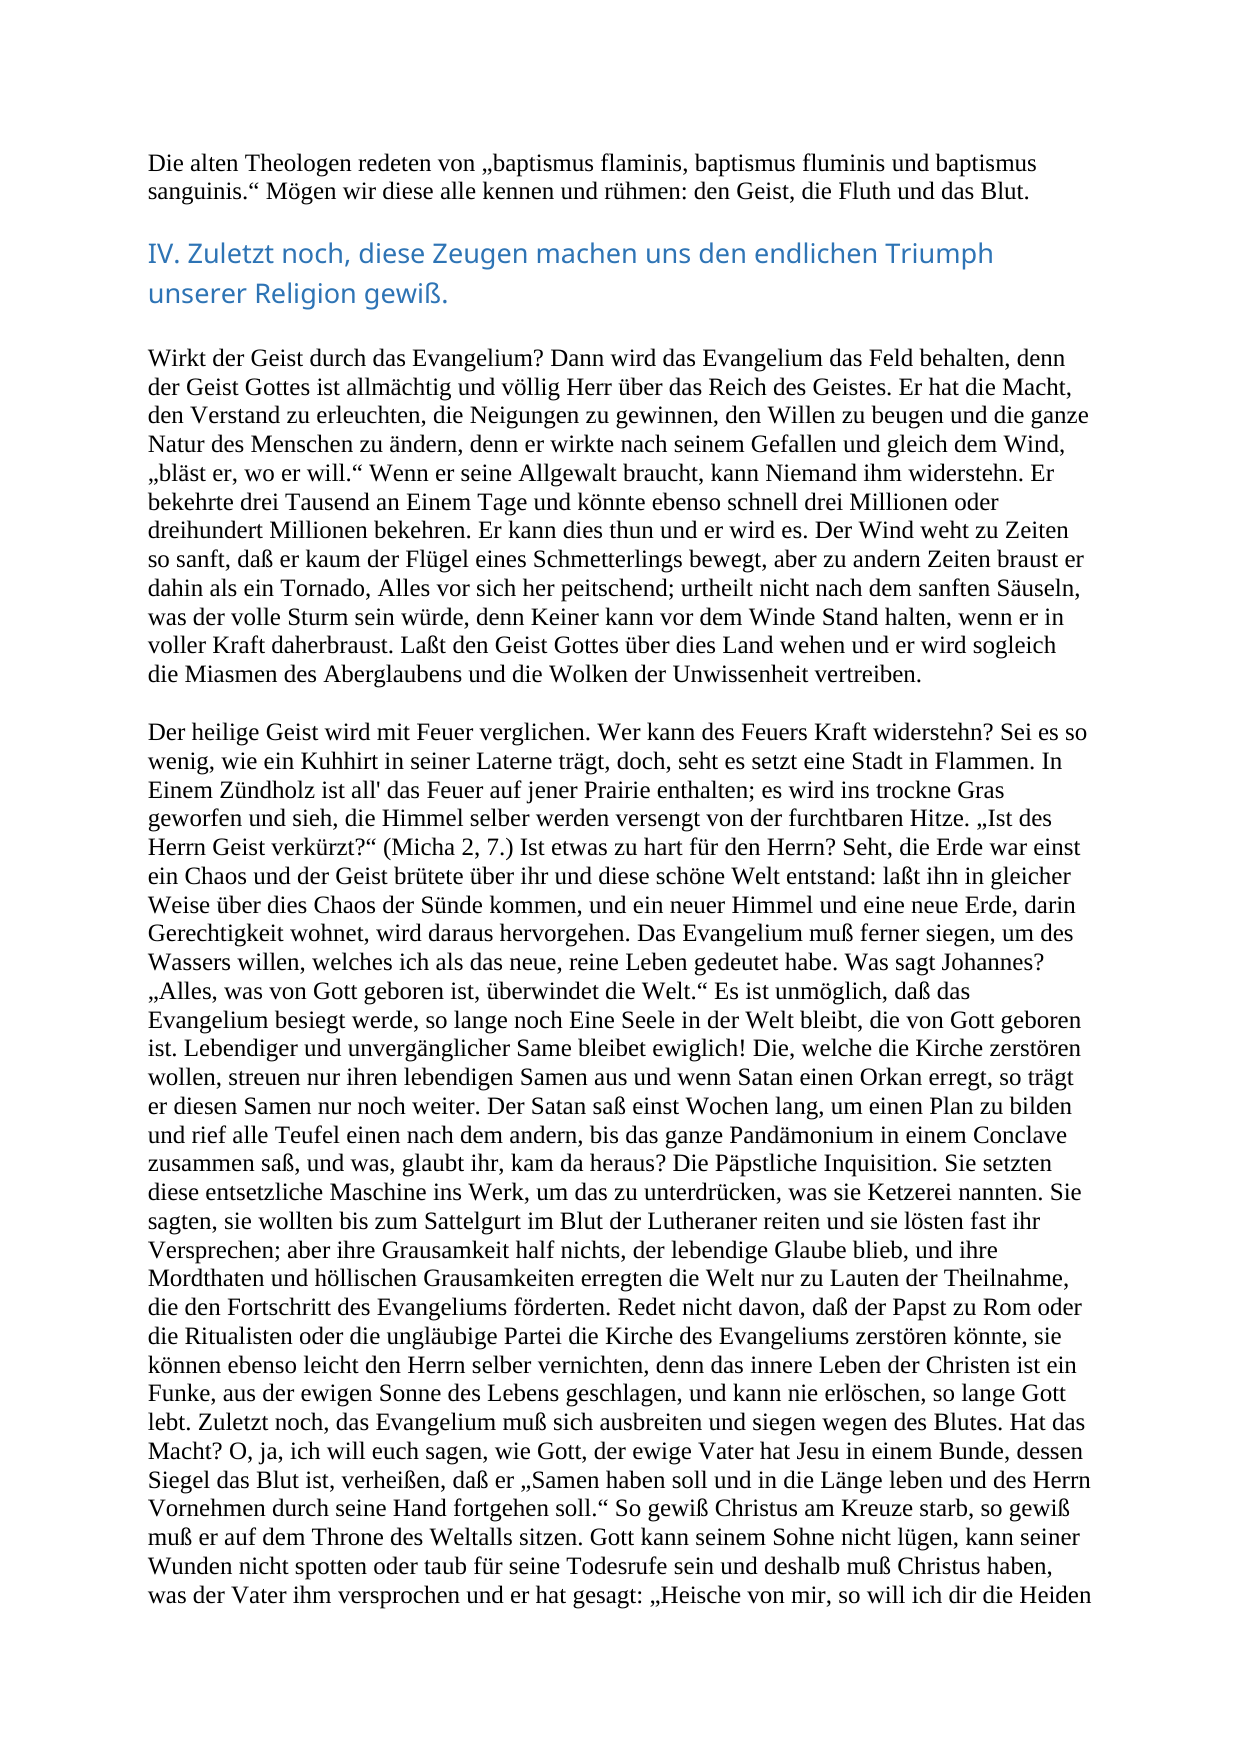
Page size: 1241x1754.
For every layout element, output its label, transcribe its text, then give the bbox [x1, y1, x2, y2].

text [148, 717, 1093, 1608]
text Wirkt der Geist durch das Evangelium? Dann wird das Evangelium das Feld behalten, denn der Geist Gottes ist allmächtig und völlig Herr über das Reich des Geistes. Er hat die Macht, den Verstand zu erleuchten, die Neigungen zu gewinnen, den Willen zu beugen und die ganze Natur des Menschen zu ändern, denn er wirkte nach seinem Gefallen und gleich dem Wind, „bläst er, wo er will.“ Wenn er seine Allgewalt braucht, kann Niemand ihm widerstehn. Er bekehrte drei Tausend an Einem Tage und könnte ebenso schnell drei Millionen oder dreihundert Millionen bekehren. Er kann dies thun und er wird es. Der Wind weht zu Zeiten so sanft, daß er kaum der Flügel eines Schmetterlings bewegt, aber zu andern Zeiten braust er dahin als ein Tornado, Alles vor sich her peitschend; urtheilt nicht nach dem sanften Säuseln, was der volle Sturm sein würde, denn Keiner kann vor dem Winde Stand halten, wenn er in voller Kraft daherbraust. Laßt den Geist Gottes über dies Land wehen und er wird sogleich die Miasmen des Aberglaubens und die Wolken der Unwissenheit vertreiben. [148, 343, 1093, 688]
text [148, 148, 1093, 205]
subtitle IV. Zuletzt noch, diese Zeugen machen uns den endlichen Triumph unserer Religion gewiß. [148, 234, 1093, 311]
